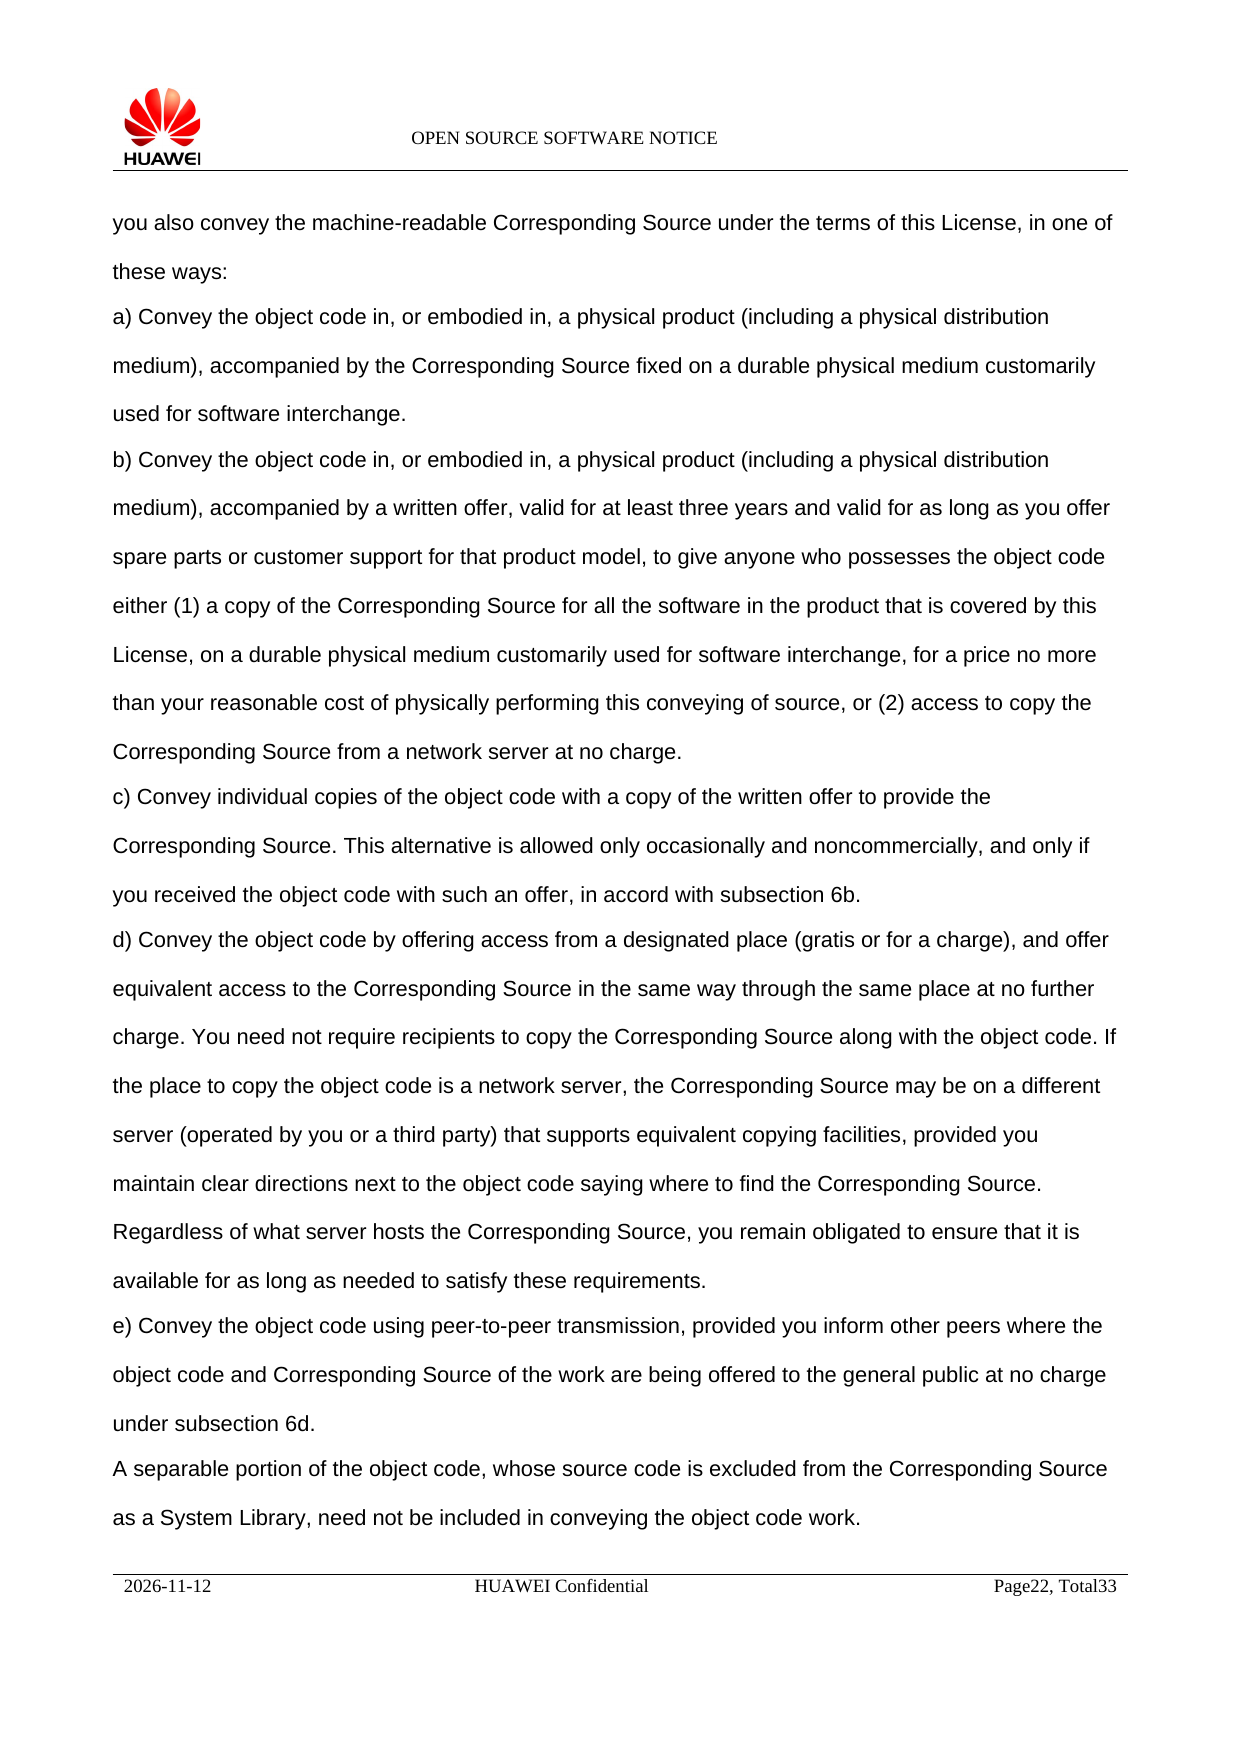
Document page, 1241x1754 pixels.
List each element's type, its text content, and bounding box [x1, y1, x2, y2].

text a) Convey the object code in, or embodied in, a physical product (including a physical distribution medium), accompanied by the Corresponding Source fixed on a durable physical medium customarily used for software interchange. [112, 300, 1128, 430]
text b) Convey the object code in, or embodied in, a physical product (including a physical distribution medium), accompanied by a written offer, valid for at least three years and valid for as long as you offer spare parts or customer support for that product model, to give anyone who possesses the object code either (1) a copy of the Corresponding Source for all the software in the product that is covered by this License, on a durable physical medium customarily used for software interchange, for a price no more than your reasonable cost of physically performing this conveying of source, or (2) access to copy the Corresponding Source from a network server at no charge. [112, 443, 1128, 768]
text e) Convey the object code using peer-to-peer transmission, provided you inform other peers where the object code and Corresponding Source of the work are being offered to the general public at no charge under subsection 6d. [112, 1309, 1128, 1439]
text A separable portion of the object code, whose source code is excluded from the Corresponding Source as a System Library, need not be included in conveying the object code work. [112, 1452, 1128, 1533]
text d) Convey the object code by offering access from a designated place (gratis or for a charge), and offer equivalent access to the Corresponding Source in the same way through the same place at no further charge. You need not require recipients to copy the Corresponding Source along with the object code. If the place to copy the object code is a network server, the Corresponding Source may be on a different server (operated by you or a third party) that supports equivalent copying facilities, provided you maintain clear directions next to the object code saying where to find the Corresponding Source. Regardless of what server hosts the Corresponding Source, you remain obligated to ensure that it is available for as long as needed to satisfy these requirements. [112, 923, 1128, 1297]
text c) Convey individual copies of the object code with a copy of the written offer to provide the Corresponding Source. This alternative is allowed only occasionally and noncommercially, and only if you received the object code with such an offer, in accord with subsection 6b. [112, 780, 1128, 910]
picture [124, 88, 201, 165]
